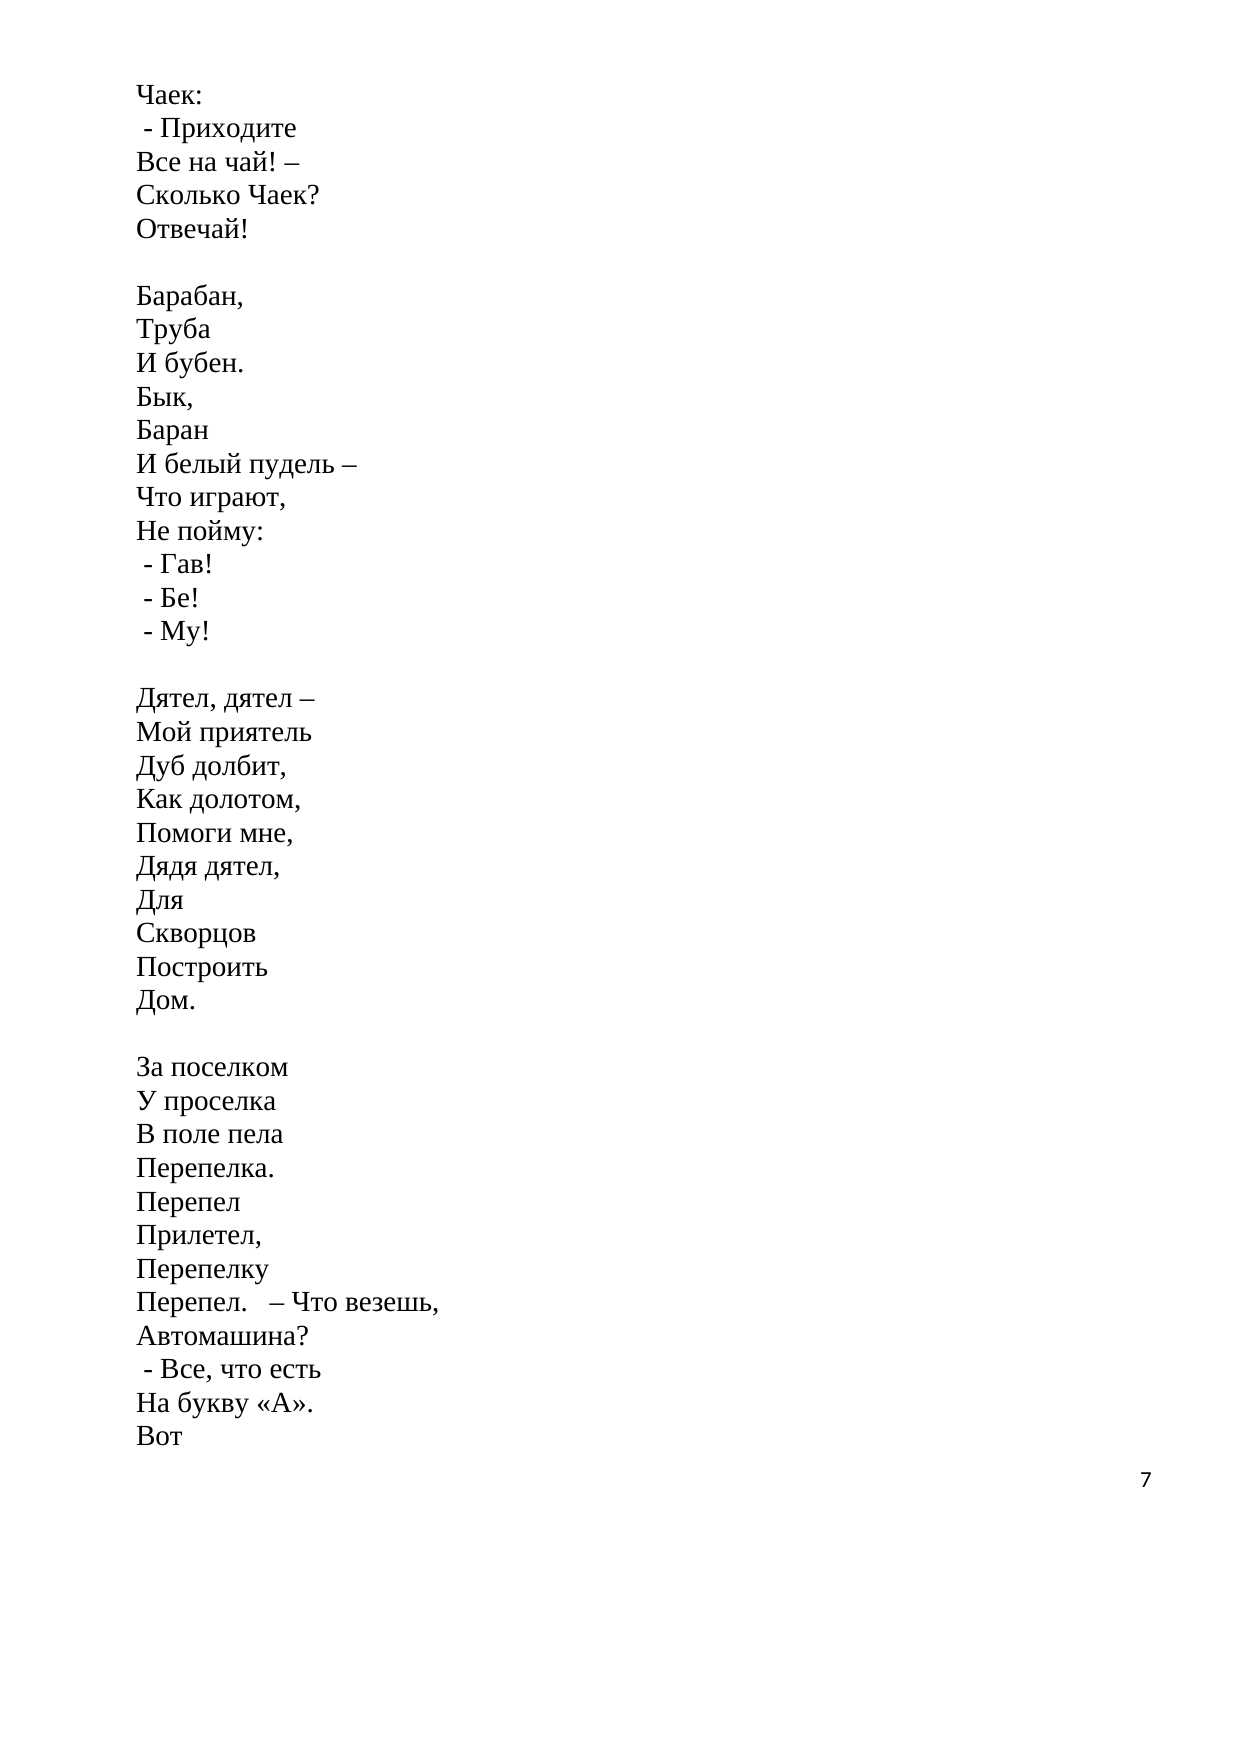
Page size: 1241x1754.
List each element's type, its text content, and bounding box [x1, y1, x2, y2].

text Перепел [136, 1184, 1152, 1217]
text Не пойму: [136, 513, 1152, 546]
text - Гав! [136, 546, 1152, 580]
text Бык, [136, 379, 1152, 412]
text И белый пудель – [136, 446, 1152, 479]
text Прилетел, [136, 1217, 1152, 1251]
text Вот [136, 1418, 1152, 1452]
text Дом. [136, 982, 1152, 1016]
text За поселком [136, 1049, 1152, 1083]
text - Все, что есть [136, 1351, 1152, 1385]
text Автомашина? [136, 1318, 1152, 1351]
text Все на чай! – [136, 144, 1152, 177]
text И бубен. [136, 345, 1152, 379]
text Перепелка. [136, 1150, 1152, 1184]
text Перепелку [136, 1251, 1152, 1284]
text - Бе! [136, 580, 1152, 613]
text Баран [136, 412, 1152, 446]
text Мой приятель [136, 714, 1152, 748]
text Барабан, [136, 278, 1152, 312]
text Что играют, [136, 479, 1152, 513]
text Отвечай! [136, 211, 1152, 244]
text Как долотом, [136, 781, 1152, 815]
text Труба [136, 312, 1152, 345]
text Для [136, 882, 1152, 915]
text Перепел. – Что везешь, [136, 1284, 1152, 1318]
text Дуб долбит, [136, 748, 1152, 781]
text На букву «А». [136, 1385, 1152, 1418]
text Построить [136, 949, 1152, 982]
text В поле пела [136, 1117, 1152, 1150]
text - Му! [136, 613, 1152, 647]
text Дятел, дятел – [136, 681, 1152, 714]
text Чаек: [136, 77, 1152, 110]
text Дядя дятел, [136, 848, 1152, 882]
text У проселка [136, 1083, 1152, 1117]
text Скворцов [136, 915, 1152, 949]
text - Приходите [136, 110, 1152, 144]
text Сколько Чаек? [136, 177, 1152, 211]
text Помоги мне, [136, 815, 1152, 848]
